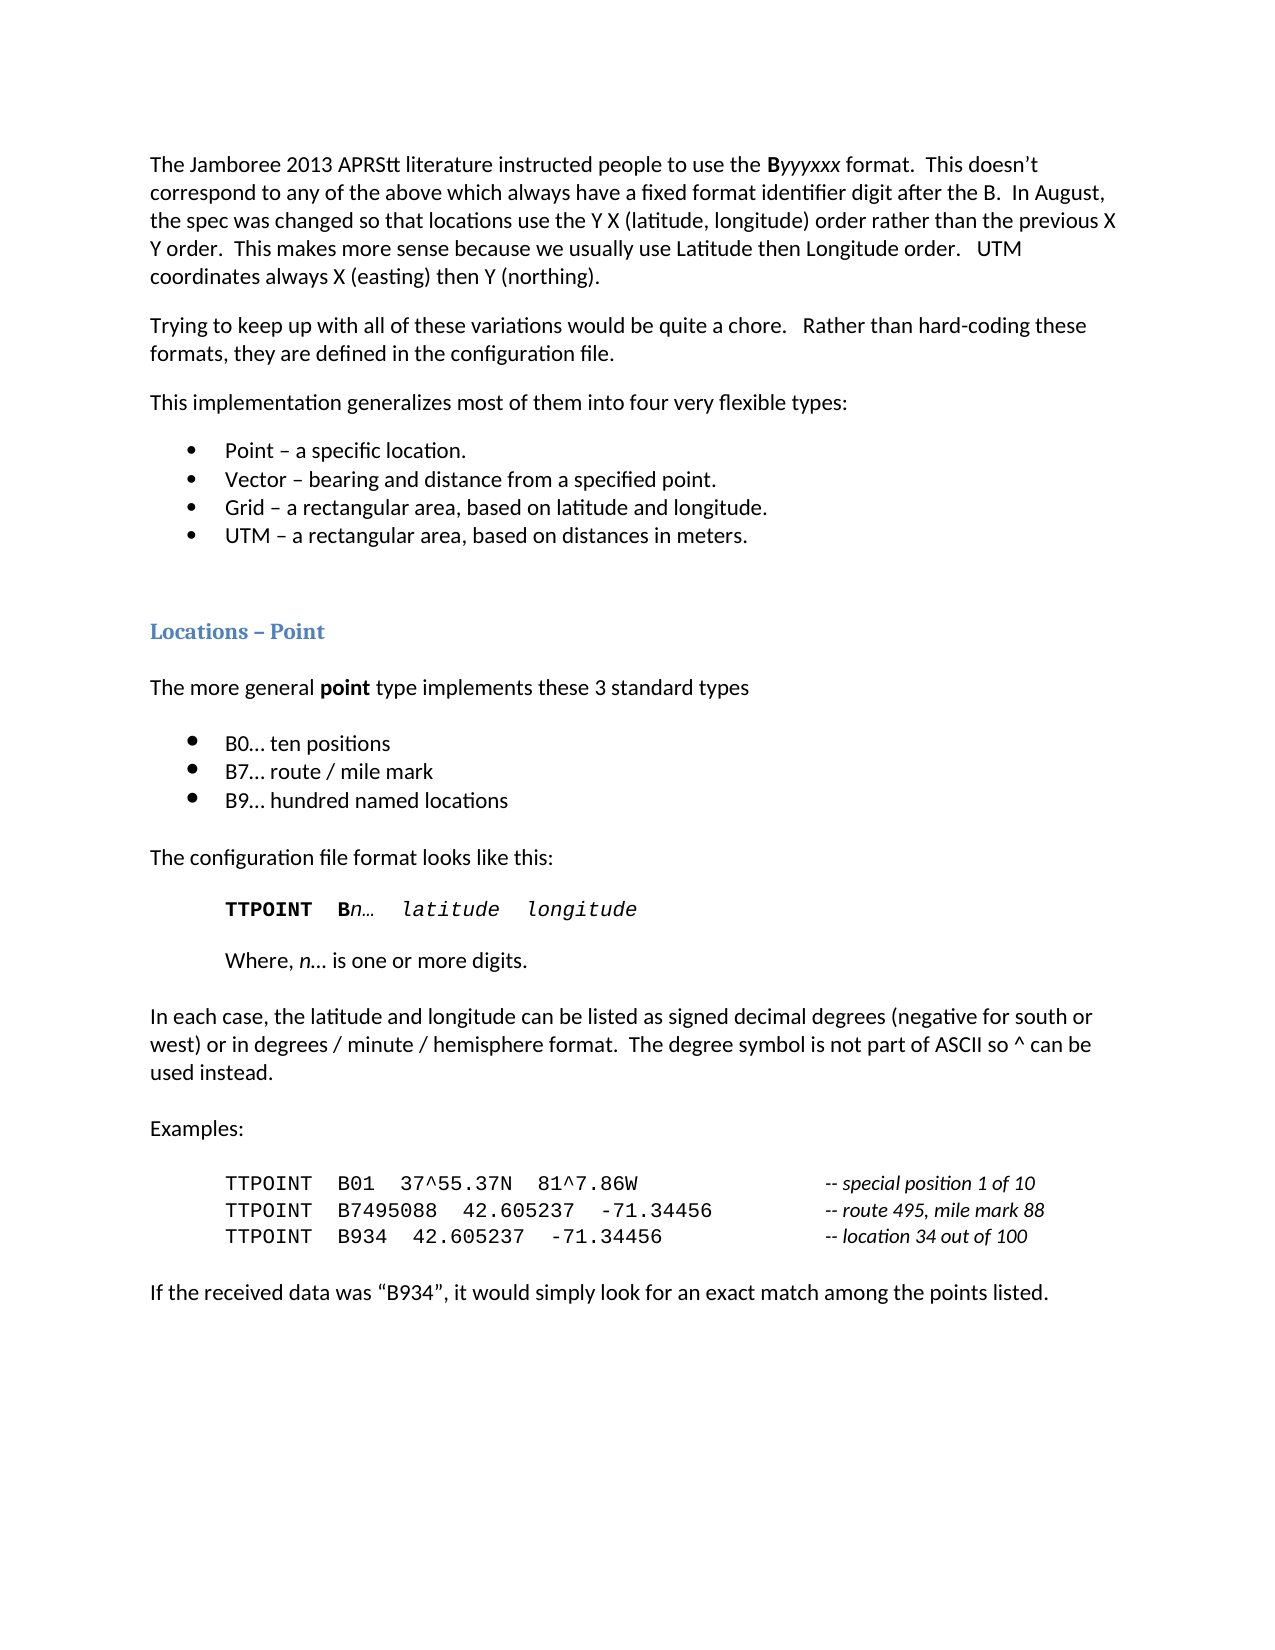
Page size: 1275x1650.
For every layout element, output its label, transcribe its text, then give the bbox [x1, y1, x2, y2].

text The Jamboree 2013 APRStt literature instructed people to use the Byyyxxx format. This doesn’t correspond to any of the above which always have a fixed format identifier digit after the B. In August, the spec was changed so that locations use the Y X (latitude, longitude) order rather than the previous X Y order. This makes more sense because we usually use Latitude then Longitude order. UTM coordinates always X (easting) then Y (northing). [150, 150, 1125, 290]
text TTPOINT B934 42.605237 -71.34456 -- location 34 out of 100 [225, 1223, 1125, 1250]
text TTPOINT Bn… latitude longitude [225, 899, 1125, 922]
text If the received data was “B934”, it would simply look for an exact match among the points listed. [150, 1278, 1125, 1306]
text The configuration file format looks like this: [150, 843, 1125, 871]
text Where, n… is one or more digits. [225, 946, 1125, 974]
list Vector – bearing and distance from a specified point. [187, 465, 1125, 493]
list Grid – a rectangular area, based on latitude and longitude. [187, 493, 1125, 521]
text TTPOINT B7495088 42.605237 -71.34456 -- route 495, mile mark 88 [225, 1197, 1125, 1223]
text The more general point type implements these 3 standard types [150, 673, 1125, 701]
list B0… ten positions [187, 729, 1125, 757]
list B9… hundred named locations [187, 786, 1125, 815]
text This implementation generalizes most of them into four very flexible types: [150, 388, 1125, 416]
list B7… route / mile mark [187, 757, 1125, 786]
text In each case, the latitude and longitude can be listed as signed decimal degrees (negative for south or west) or in degrees / minute / hemisphere format. The degree symbol is not part of ASCII so ^ can be used instead. [150, 1002, 1125, 1086]
text TTPOINT B01 37^55.37N 81^7.86W -- special position 1 of 10 [225, 1170, 1125, 1197]
text Examples: [150, 1114, 1125, 1142]
subtitle Locations – Point [150, 618, 1125, 645]
list Point – a specific location. [187, 437, 1125, 465]
text Trying to keep up with all of these variations would be quite a chore. Rather than hard-coding these formats, they are defined in the configuration file. [150, 311, 1125, 367]
list UTM – a rectangular area, based on distances in meters. [187, 521, 1125, 549]
